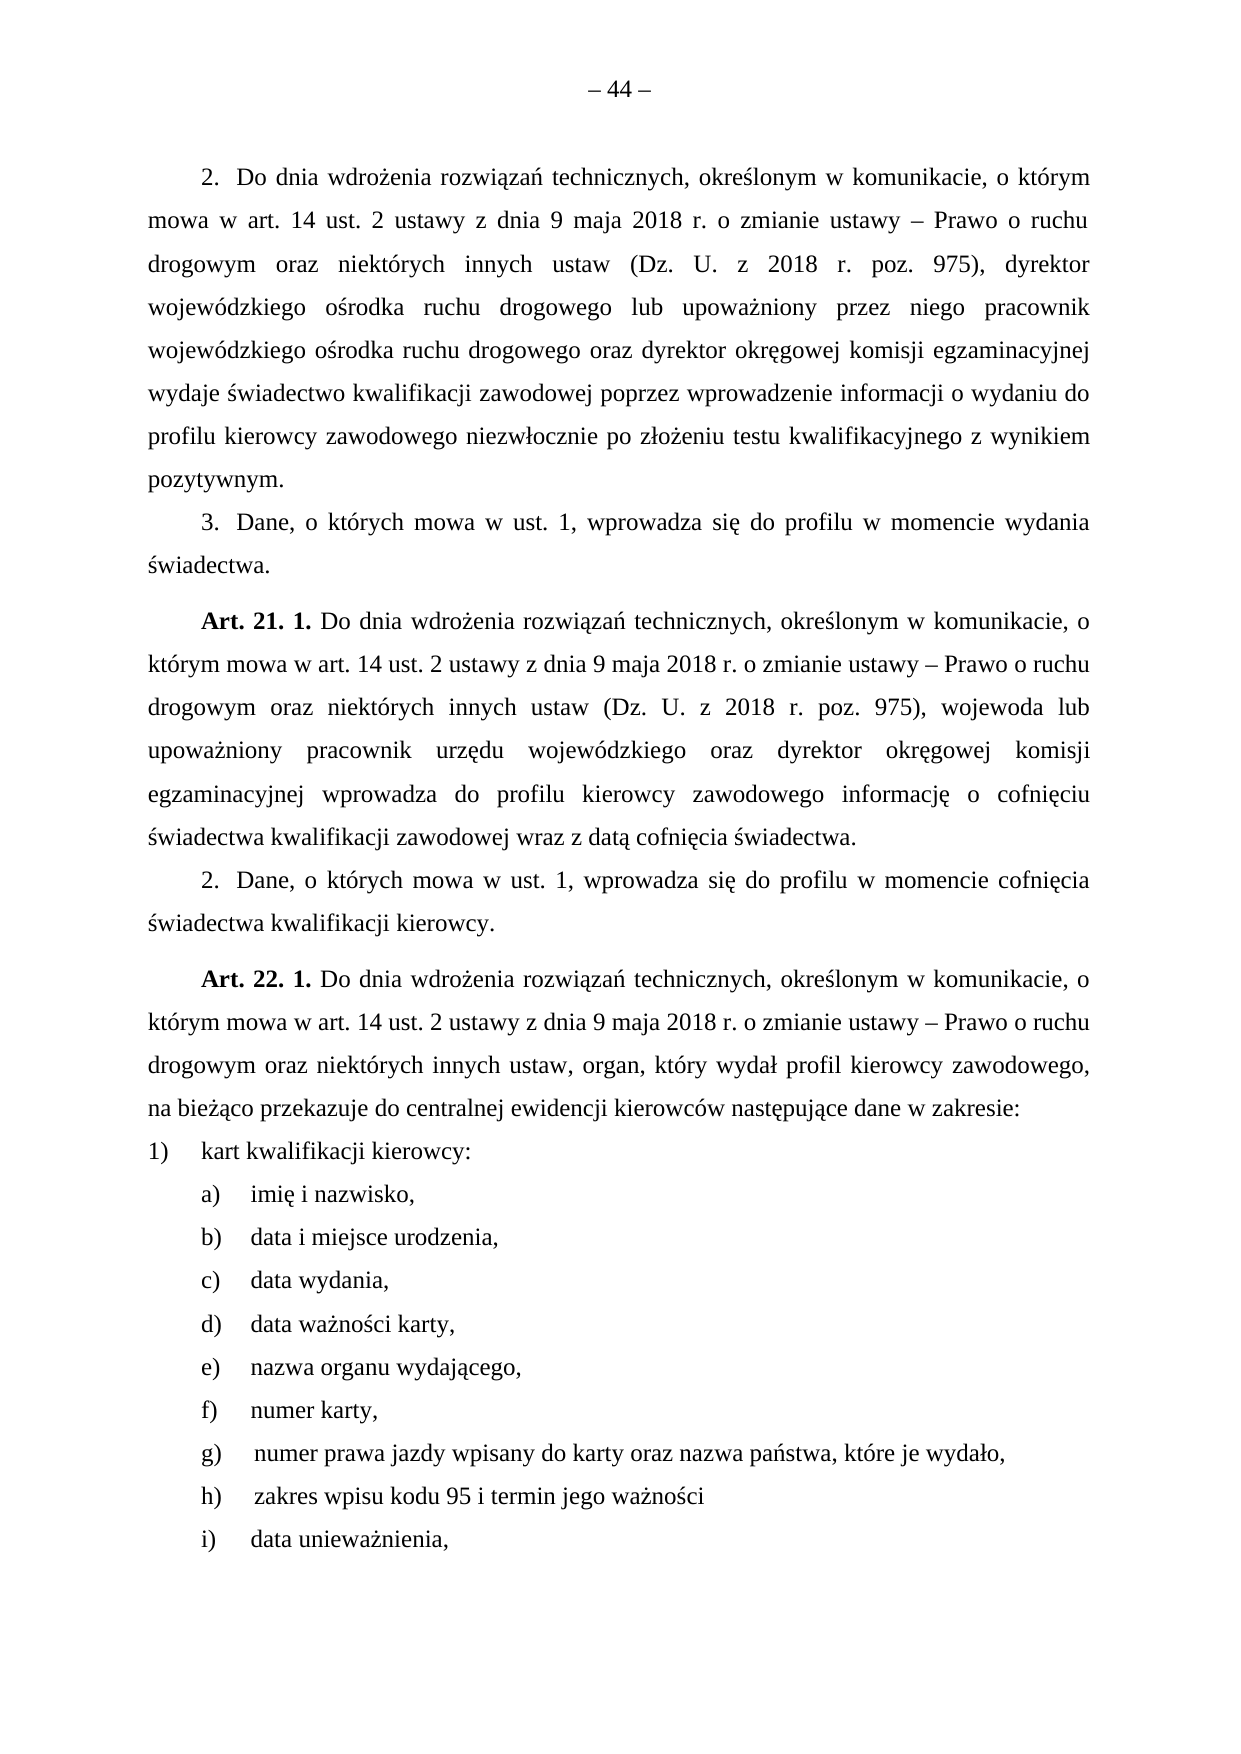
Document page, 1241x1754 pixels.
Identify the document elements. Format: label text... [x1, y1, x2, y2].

text c) data wydania, [201, 1266, 1091, 1294]
text e) nazwa organu wydającego, [201, 1352, 1091, 1381]
text g) numer prawa jazdy wpisany do karty oraz nazwa państwa, które je wydało, [201, 1438, 1091, 1467]
text h) zakres wpisu kodu 95 i termin jego ważności [201, 1481, 1091, 1510]
text b) data i miejsce urodzenia, [201, 1222, 1091, 1251]
text i) data unieważnienia, [201, 1524, 1091, 1553]
text 3. Dane, o których mowa w ust. 1, wprowadza się do profilu w momencie wydania świadectwa. [148, 507, 1091, 579]
text 2. Do dnia wdrożenia rozwiązań technicznych, określonym w komunikacie, o którym mowa w art. 14 ust. 2 ustawy z dnia 9 maja 2018 r. o zmianie ustawy – Prawo o ruchu drogowym oraz niektórych innych ustaw (Dz. U. z 2018 r. poz. 975), dyrektor wojewódzkiego ośrodka ruchu drogowego lub upoważniony przez niego pracownik wojewódzkiego ośrodka ruchu drogowego oraz dyrektor okręgowej komisji egzaminacyjnej wydaje świadectwo kwalifikacji zawodowej poprzez wprowadzenie informacji o wydaniu do profilu kierowcy zawodowego niezwłocznie po złożeniu testu kwalifikacyjnego z wynikiem pozytywnym. [148, 162, 1091, 493]
text 1) kart kwalifikacji kierowcy: [148, 1136, 1091, 1165]
text d) data ważności karty, [201, 1309, 1091, 1337]
text f) numer karty, [201, 1395, 1091, 1424]
text Art. 22. 1. Do dnia wdrożenia rozwiązań technicznych, określonym w komunikacie, o którym mowa w art. 14 ust. 2 ustawy z dnia 9 maja 2018 r. o zmianie ustawy – Prawo o ruchu drogowym oraz niektórych innych ustaw, organ, który wydał profil kierowcy zawodowego, na bieżąco przekazuje do centralnej ewidencji kierowców następujące dane w zakresie: [148, 964, 1091, 1122]
text a) imię i nazwisko, [201, 1179, 1091, 1208]
text Art. 21. 1. Do dnia wdrożenia rozwiązań technicznych, określonym w komunikacie, o którym mowa w art. 14 ust. 2 ustawy z dnia 9 maja 2018 r. o zmianie ustawy – Prawo o ruchu drogowym oraz niektórych innych ustaw (Dz. U. z 2018 r. poz. 975), wojewoda lub upoważniony pracownik urzędu wojewódzkiego oraz dyrektor okręgowej komisji egzaminacyjnej wprowadza do profilu kierowcy zawodowego informację o cofnięciu świadectwa kwalifikacji zawodowej wraz z datą cofnięcia świadectwa. [148, 606, 1091, 851]
text 2. Dane, o których mowa w ust. 1, wprowadza się do profilu w momencie cofnięcia świadectwa kwalifikacji kierowcy. [148, 865, 1091, 937]
